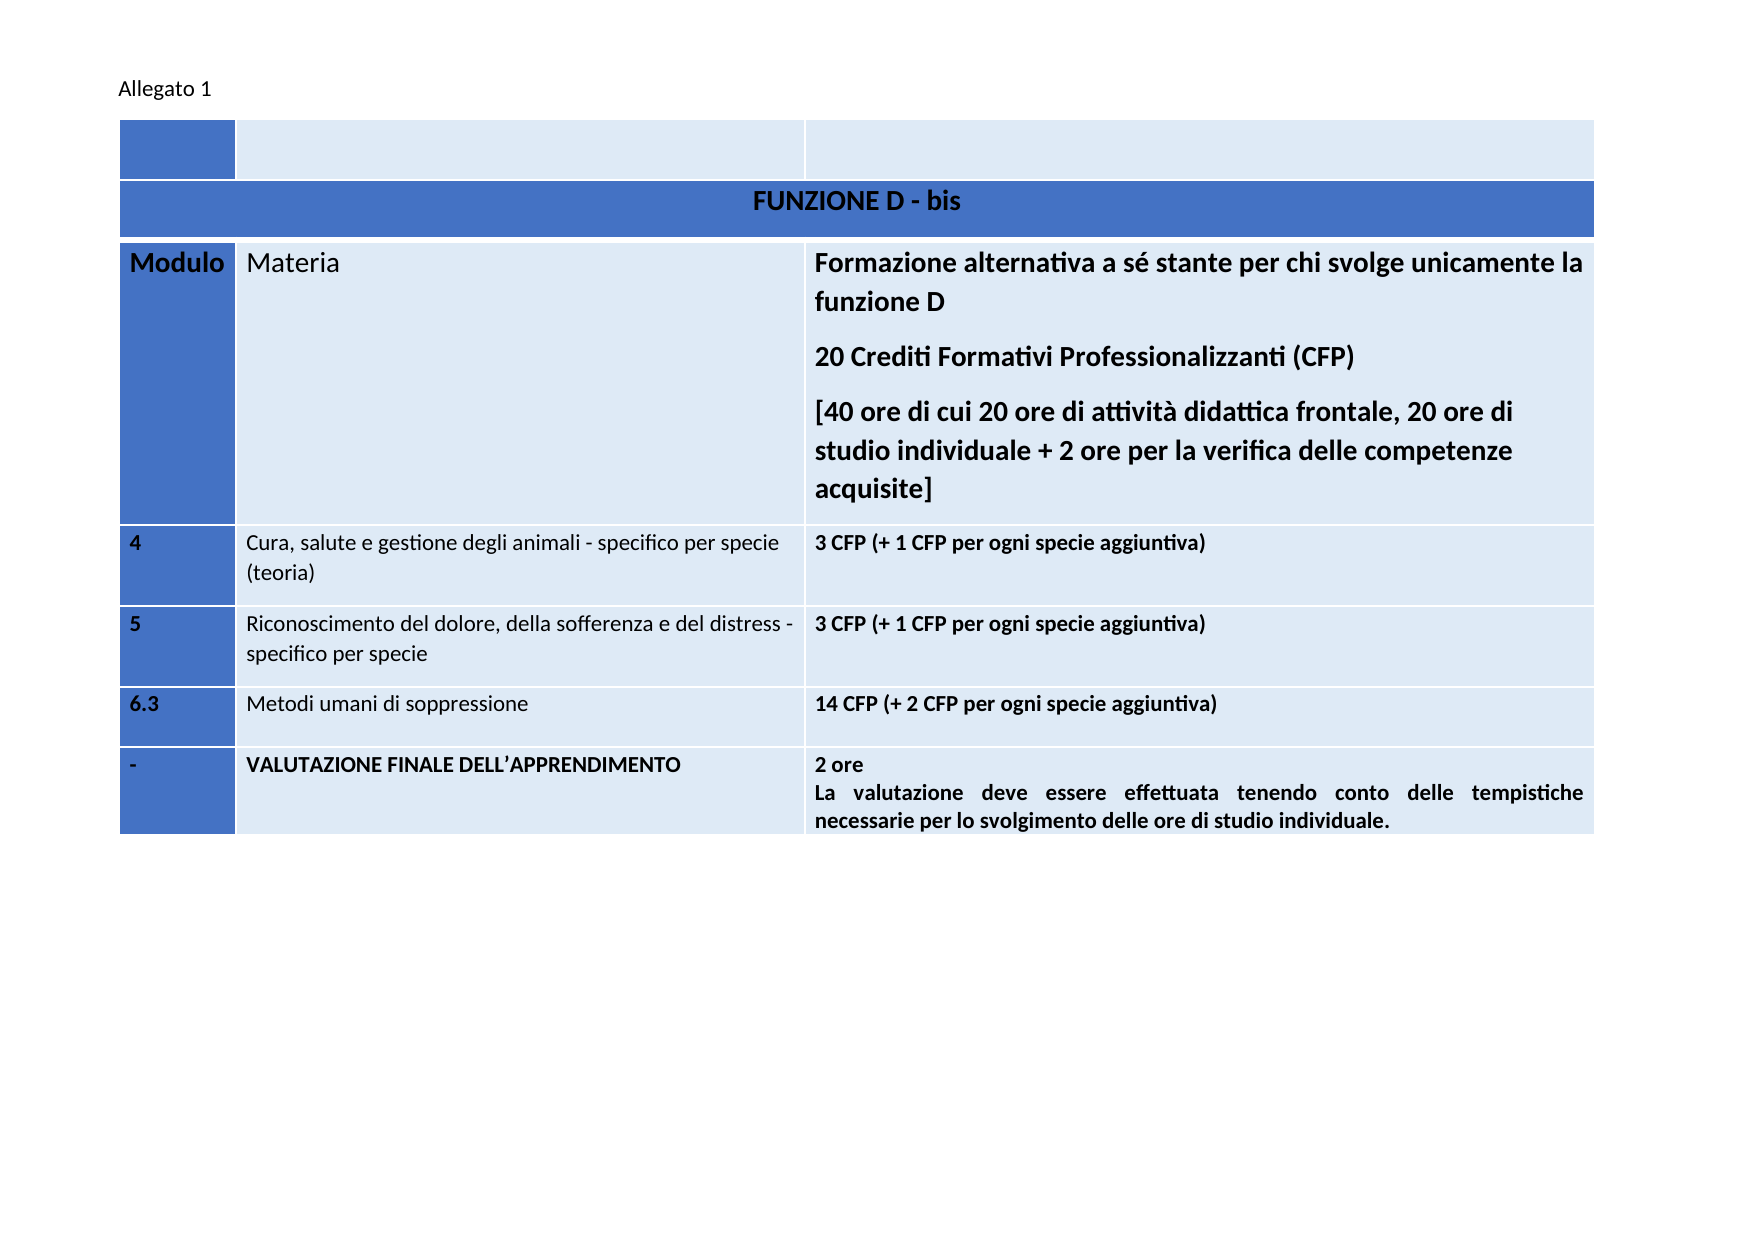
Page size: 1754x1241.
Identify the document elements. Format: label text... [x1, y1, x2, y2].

table_cell 6.3 [120, 688, 235, 746]
table_cell [237, 120, 804, 179]
table_cell 5 [120, 607, 235, 686]
table_cell VALUTAZIONE FINALE DELL’APPRENDIMENTO [237, 748, 804, 834]
table_cell 4 [120, 526, 235, 605]
table_cell Materia [237, 243, 804, 524]
table_cell 3 CFP (+ 1 CFP per ogni specie aggiuntiva) [806, 526, 1594, 605]
table_cell Formazione alternativa a sé stante per chi svolge unicamente la funzione D 20 Crediti Formativi Professionalizzanti (CFP) [40 ore di cui 20 ore di attività didattica frontale, 20 ore di studio individuale + 2 ore per la verifica delle competenze acquisite] [806, 243, 1594, 524]
table_cell Modulo [120, 243, 235, 524]
table_cell 2 ore La valutazione deve essere effettuata tenendo conto delle tempistiche necessarie per lo svolgimento delle ore di studio individuale. [806, 748, 1594, 834]
table_cell - [120, 748, 235, 834]
table_cell [806, 120, 1594, 179]
table_cell Metodi umani di soppressione [237, 688, 804, 746]
table_cell FUNZIONE D - bis [120, 181, 1594, 237]
table_cell [120, 120, 235, 179]
table_cell 3 CFP (+ 1 CFP per ogni specie aggiuntiva) [806, 607, 1594, 686]
table_cell Riconoscimento del dolore, della sofferenza e del distress - specifico per specie [237, 607, 804, 686]
table_cell Cura, salute e gestione degli animali - specifico per specie (teoria) [237, 526, 804, 605]
table_cell 14 CFP (+ 2 CFP per ogni specie aggiuntiva) [806, 688, 1594, 746]
